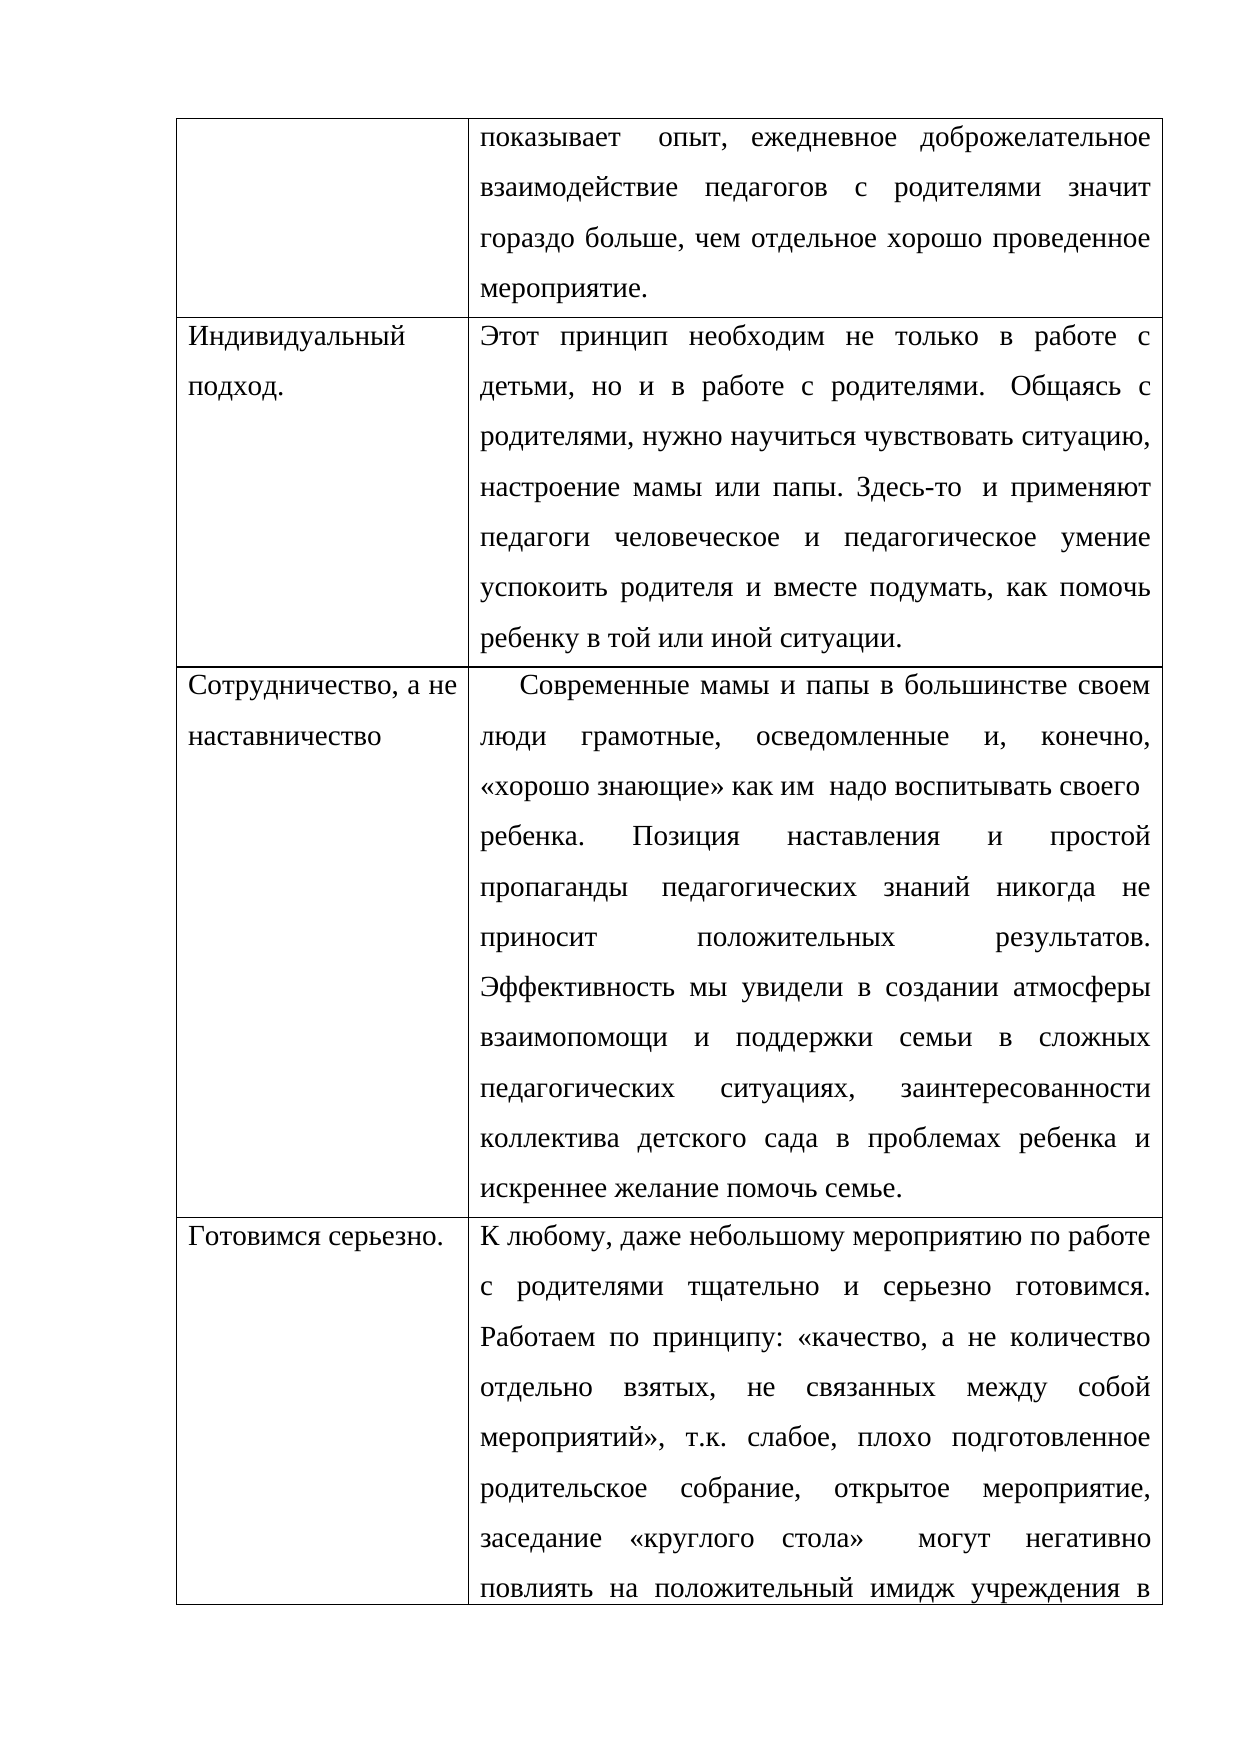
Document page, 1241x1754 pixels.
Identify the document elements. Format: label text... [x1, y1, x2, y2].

table_cell Этот принцип необходим не только в работе с детьми, но и в работе с родителями. Общаясь с родителями, нужно научиться чувствовать ситуацию, настроение мамы или папы. Здесь-то и применяют педагоги человеческое и педагогическое умение успокоить родителя и вместе подумать, как помочь ребенку в той или иной ситуации. [469, 318, 1162, 666]
table_cell Сотрудничество, а не наставничество [177, 668, 468, 1217]
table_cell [469, 1218, 1162, 1604]
table_cell Готовимся серьезно. [177, 1218, 468, 1604]
table_cell Современные мамы и папы в большинстве своем люди грамотные, осведомленные и, конечно, «хорошо знающие» как им надо воспитывать своего ребенка. Позиция наставления и простой пропаганды педагогических знаний никогда не приносит положительных результатов. Эффективность мы увидели в создании атмосферы взаимопомощи и поддержки семьи в сложных педагогических ситуациях, заинтересованности коллектива детского сада в проблемах ребенка и искреннее желание помочь семье. [469, 668, 1162, 1217]
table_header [469, 119, 1162, 317]
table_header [177, 119, 468, 317]
table_cell Индивидуальный подход. [177, 318, 468, 666]
